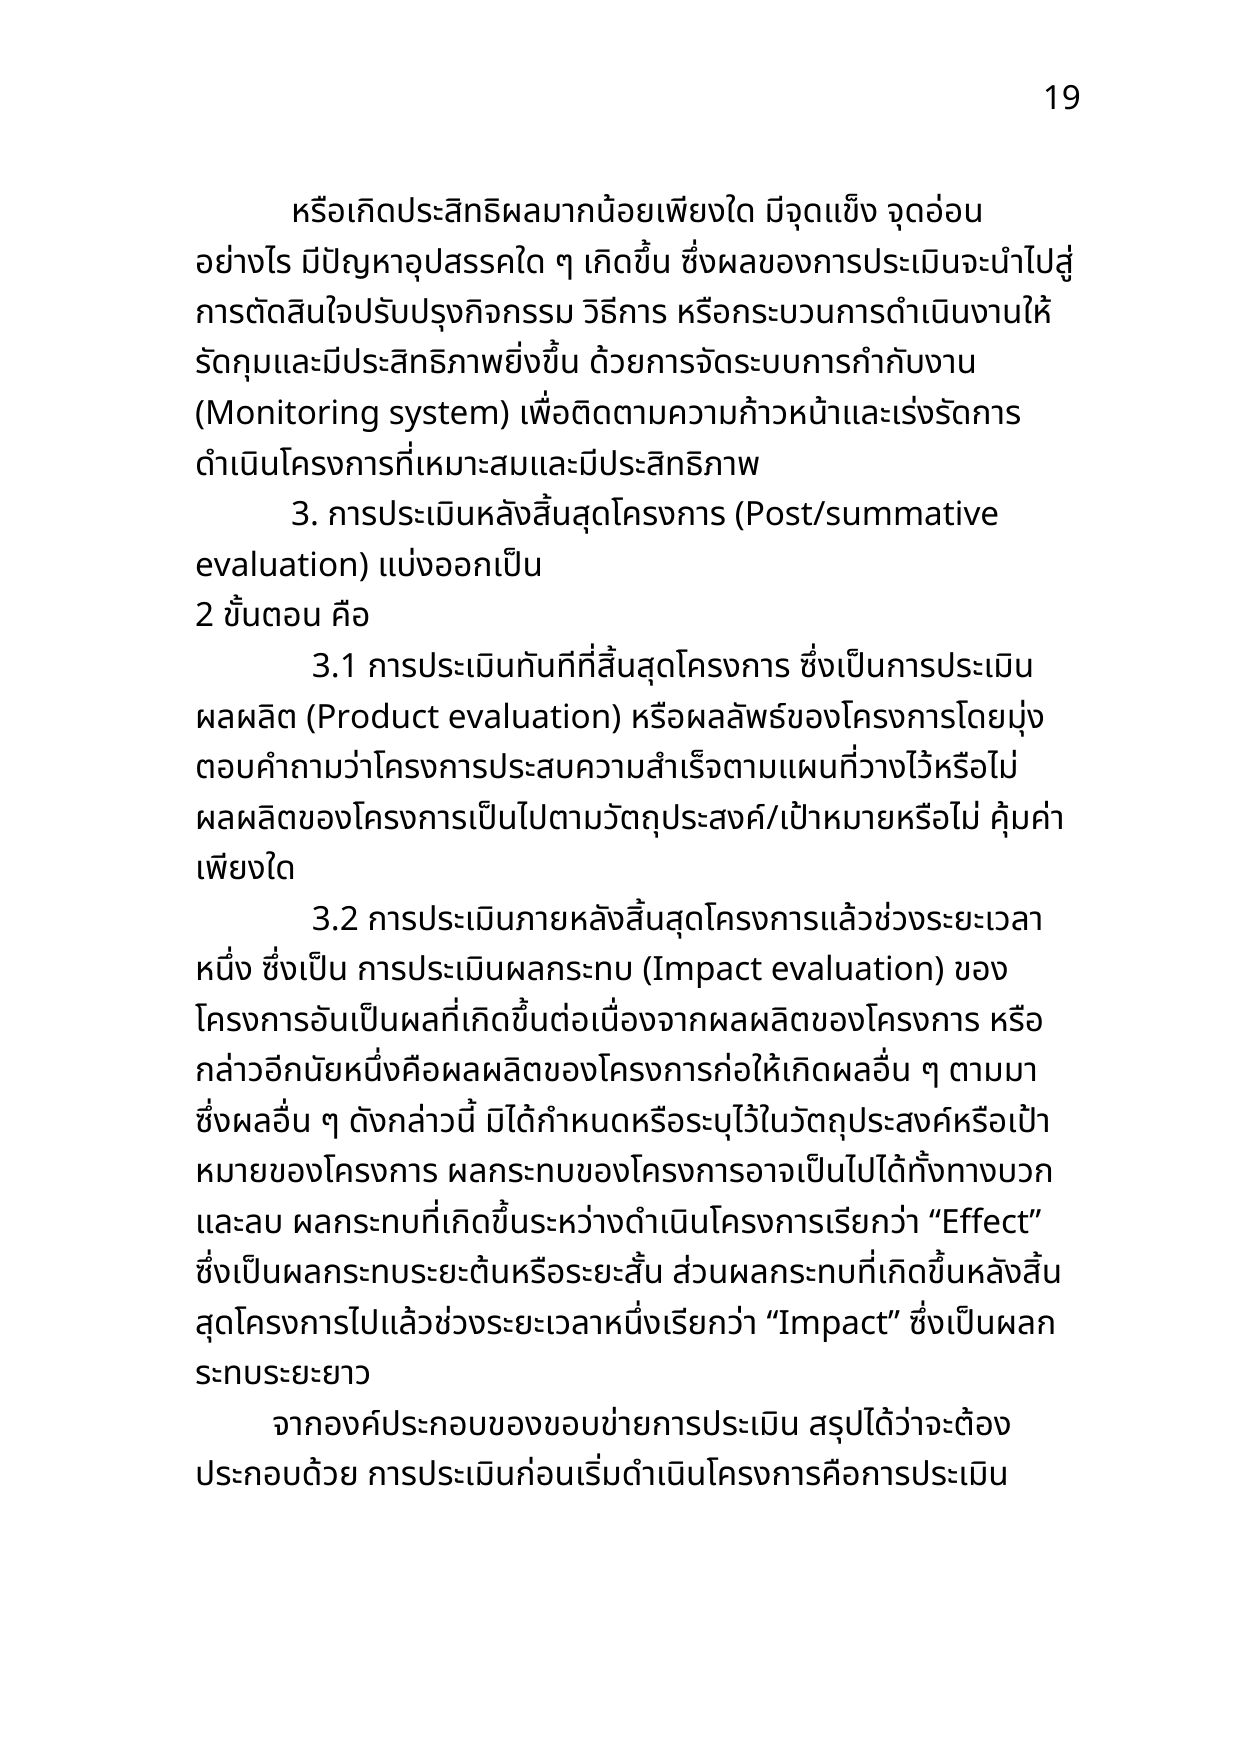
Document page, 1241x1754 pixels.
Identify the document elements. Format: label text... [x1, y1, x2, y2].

text 3. การประเมินหลังสิ้นสุดโครงการ (Post/summative evaluation) แบ่งออกเป็น [195, 490, 1081, 591]
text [195, 1399, 1081, 1500]
text 3.2 การประเมินภายหลังสิ้นสุดโครงการแล้วช่วงระยะเวลาหนึ่ง ซึ่งเป็น การประเมินผลกระทบ (Impact evaluation) ของโครงการอันเป็นผลที่เกิดขึ้นต่อเนื่องจากผลผลิตของโครงการ หรือกล่าวอีกนัยหนึ่งคือผลผลิตของโครงการก่อให้เกิดผลอื่น ๆ ตามมา ซึ่งผลอื่น ๆ ดังกล่าวนี้ มิได้กำหนดหรือระบุไว้ในวัตถุประสงค์หรือเป้าหมายของโครงการ ผลกระทบของโครงการอาจเป็นไปได้ทั้งทางบวกและลบ ผลกระทบที่เกิดขึ้นระหว่างดำเนินโครงการเรียกว่า “Effect” ซึ่งเป็นผลกระทบระยะต้นหรือระยะสั้น ส่วนผลกระทบที่เกิดขึ้นหลังสิ้นสุดโครงการไปแล้วช่วงระยะเวลาหนึ่งเรียกว่า “Impact” ซึ่งเป็นผลกระทบระยะยาว [195, 894, 1081, 1399]
text 2 ขั้นตอน คือ [195, 591, 1081, 642]
text หรือเกิดประสิทธิผลมากน้อยเพียงใด มีจุดแข็ง จุดอ่อนอย่างไร มีปัญหาอุปสรรคใด ๆ เกิดขึ้น ซึ่งผลของการประเมินจะนำไปสู่การตัดสินใจปรับปรุงกิจกรรม วิธีการ หรือกระบวนการดำเนินงานให้รัดกุมและมีประสิทธิภาพยิ่งขึ้น ด้วยการจัดระบบการกำกับงาน (Monitoring system) เพื่อติดตามความก้าวหน้าและเร่งรัดการดำเนินโครงการที่เหมาะสมและมีประสิทธิภาพ [195, 187, 1081, 490]
text 3.1 การประเมินทันทีที่สิ้นสุดโครงการ ซึ่งเป็นการประเมินผลผลิต (Product evaluation) หรือผลลัพธ์ของโครงการโดยมุ่งตอบคำถามว่าโครงการประสบความสำเร็จตามแผนที่วางไว้หรือไม่ ผลผลิตของโครงการเป็นไปตามวัตถุประสงค์/เป้าหมายหรือไม่ คุ้มค่าเพียงใด [195, 642, 1081, 894]
